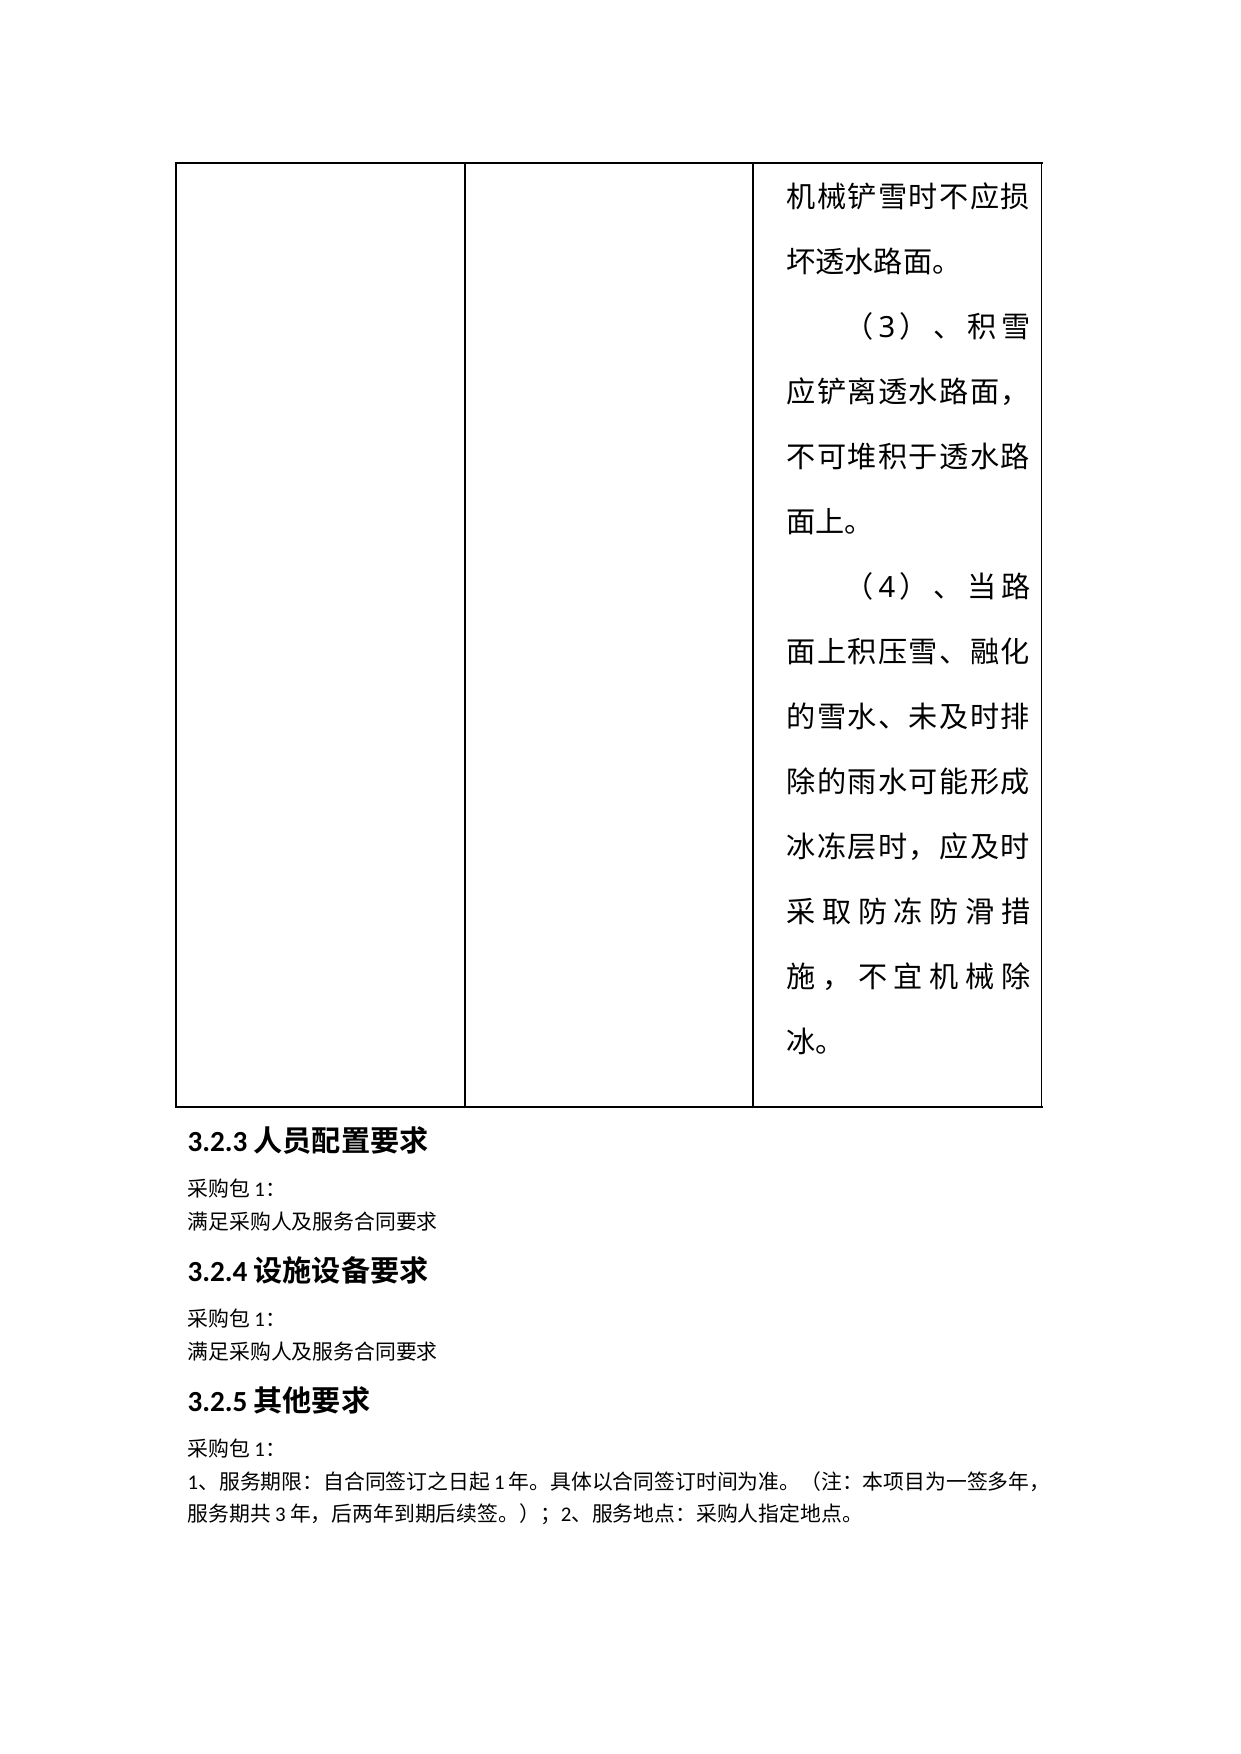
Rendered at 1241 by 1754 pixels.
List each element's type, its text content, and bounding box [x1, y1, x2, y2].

table_cell 1 [466, 164, 752, 1106]
text 采购包1： [187, 1303, 1053, 1335]
text 满足采购人及服务合同要求 [187, 1335, 1053, 1368]
text 3.2.4设施设备要求 [187, 1238, 1053, 1303]
text 满足采购人及服务合同要求 [187, 1205, 1053, 1238]
table_cell [177, 164, 464, 1106]
text 3.2.3人员配置要求 [187, 1108, 1053, 1173]
text 3.2.5其他要求 [187, 1368, 1053, 1433]
text 采购包1： [187, 1433, 1053, 1465]
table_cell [754, 164, 1041, 1106]
text 采购包1： [187, 1173, 1053, 1205]
text 1、服务期限：自合同签订之日起1年。具体以合同签订时间为准。（注：本项目为一签多年，服务期共3年，后两年到期后续签。）；2、服务地点：采购人指定地点。 [187, 1465, 1053, 1530]
